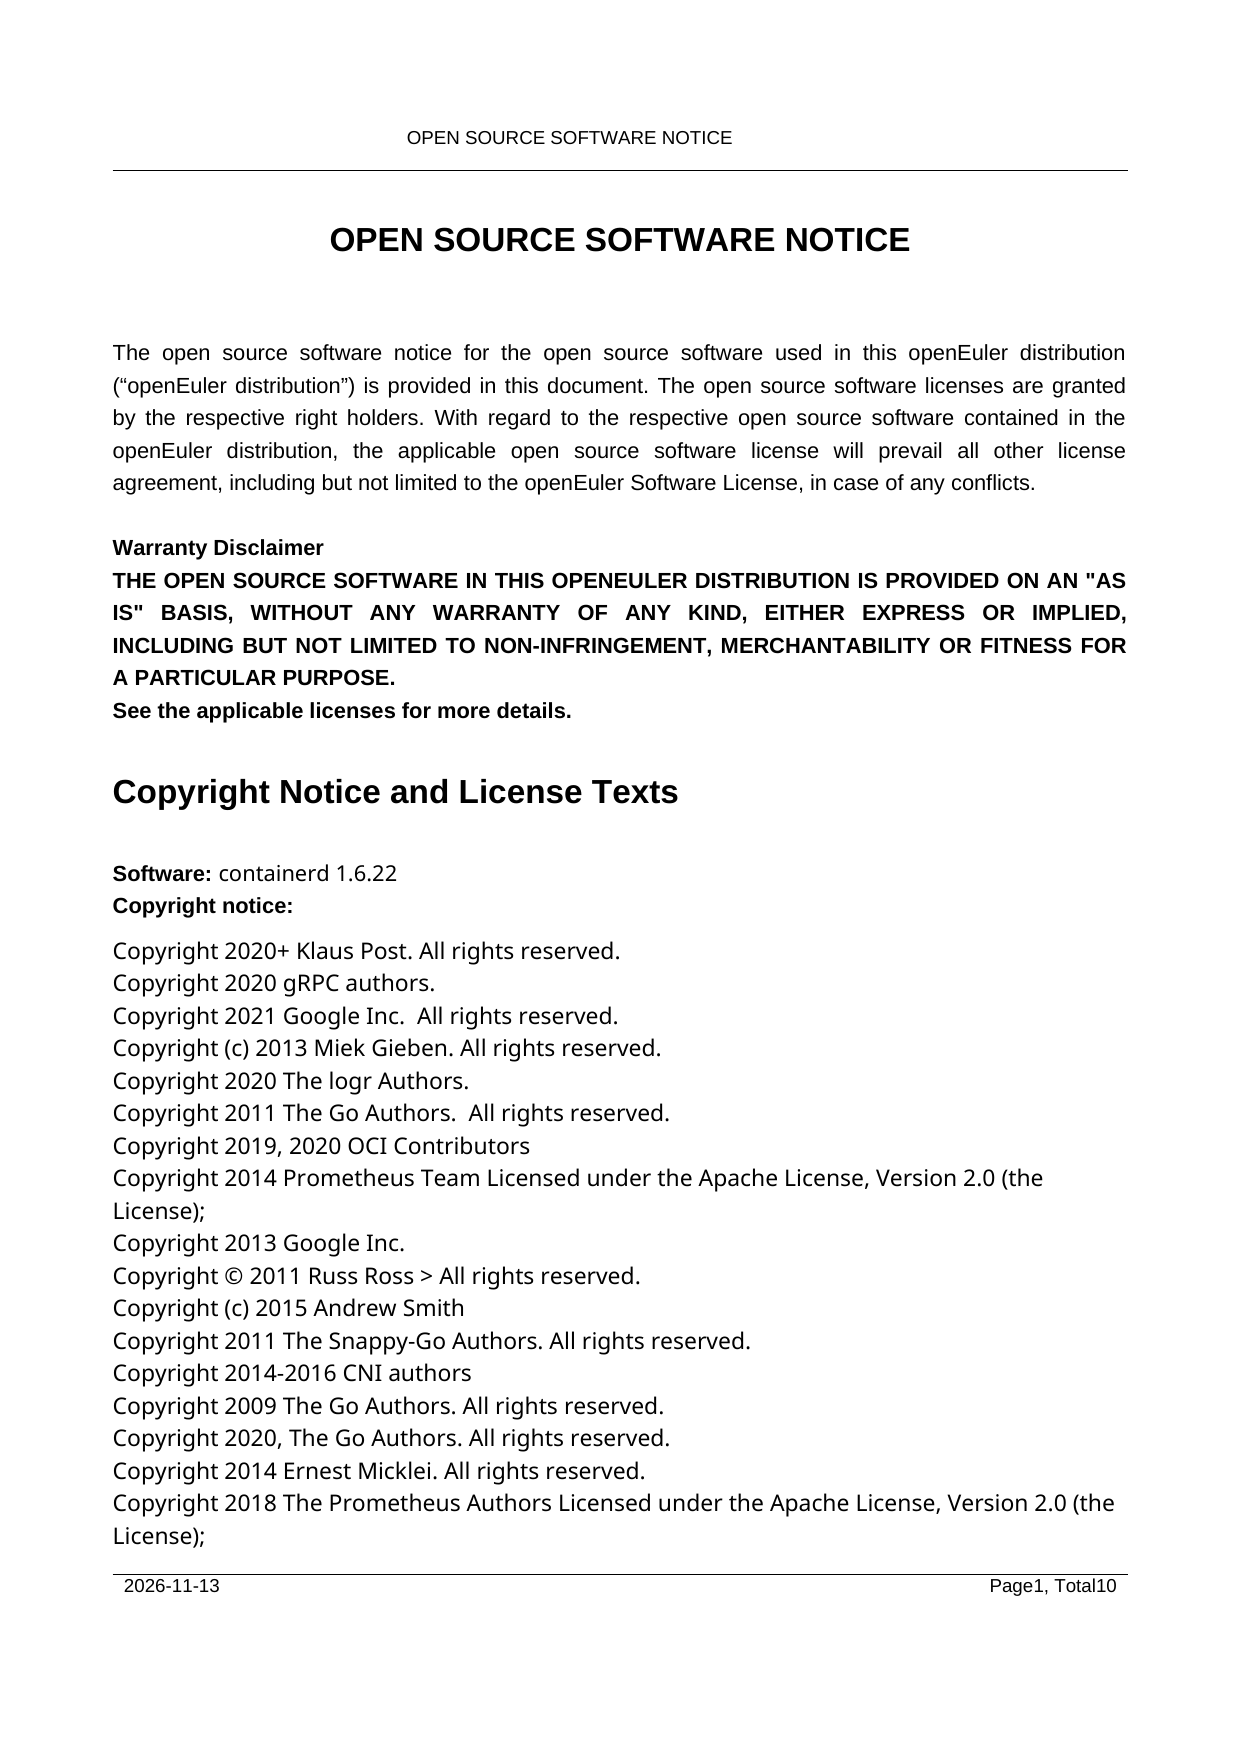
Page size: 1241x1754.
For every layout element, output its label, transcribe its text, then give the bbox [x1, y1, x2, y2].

text Warranty Disclaimer [112, 531, 1128, 564]
text Copyright Notice and License Texts [112, 759, 1128, 824]
text Copyright notice: [112, 889, 1128, 921]
text THE OPEN SOURCE SOFTWARE IN THIS OPENEULER DISTRIBUTION IS PROVIDED ON AN "AS IS" BASIS, WITHOUT ANY WARRANTY OF ANY KIND, EITHER EXPRESS OR IMPLIED, INCLUDING BUT NOT LIMITED TO NON-INFRINGEMENT, MERCHANTABILITY OR FITNESS FOR A PARTICULAR PURPOSE. See the applicable licenses for more details. [112, 564, 1128, 726]
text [112, 934, 1128, 1551]
title Software: containerd 1.6.22 [112, 856, 1128, 889]
text The open source software notice for the open source software used in this openEuler distribution (“openEuler distribution”) is provided in this document. The open source software licenses are granted by the respective right holders. With regard to the respective open source software contained in the openEuler distribution, the applicable open source software license will prevail all other license agreement, including but not limited to the openEuler Software License, in case of any conflicts. [112, 336, 1128, 499]
text OPEN SOURCE SOFTWARE NOTICE [112, 206, 1128, 271]
